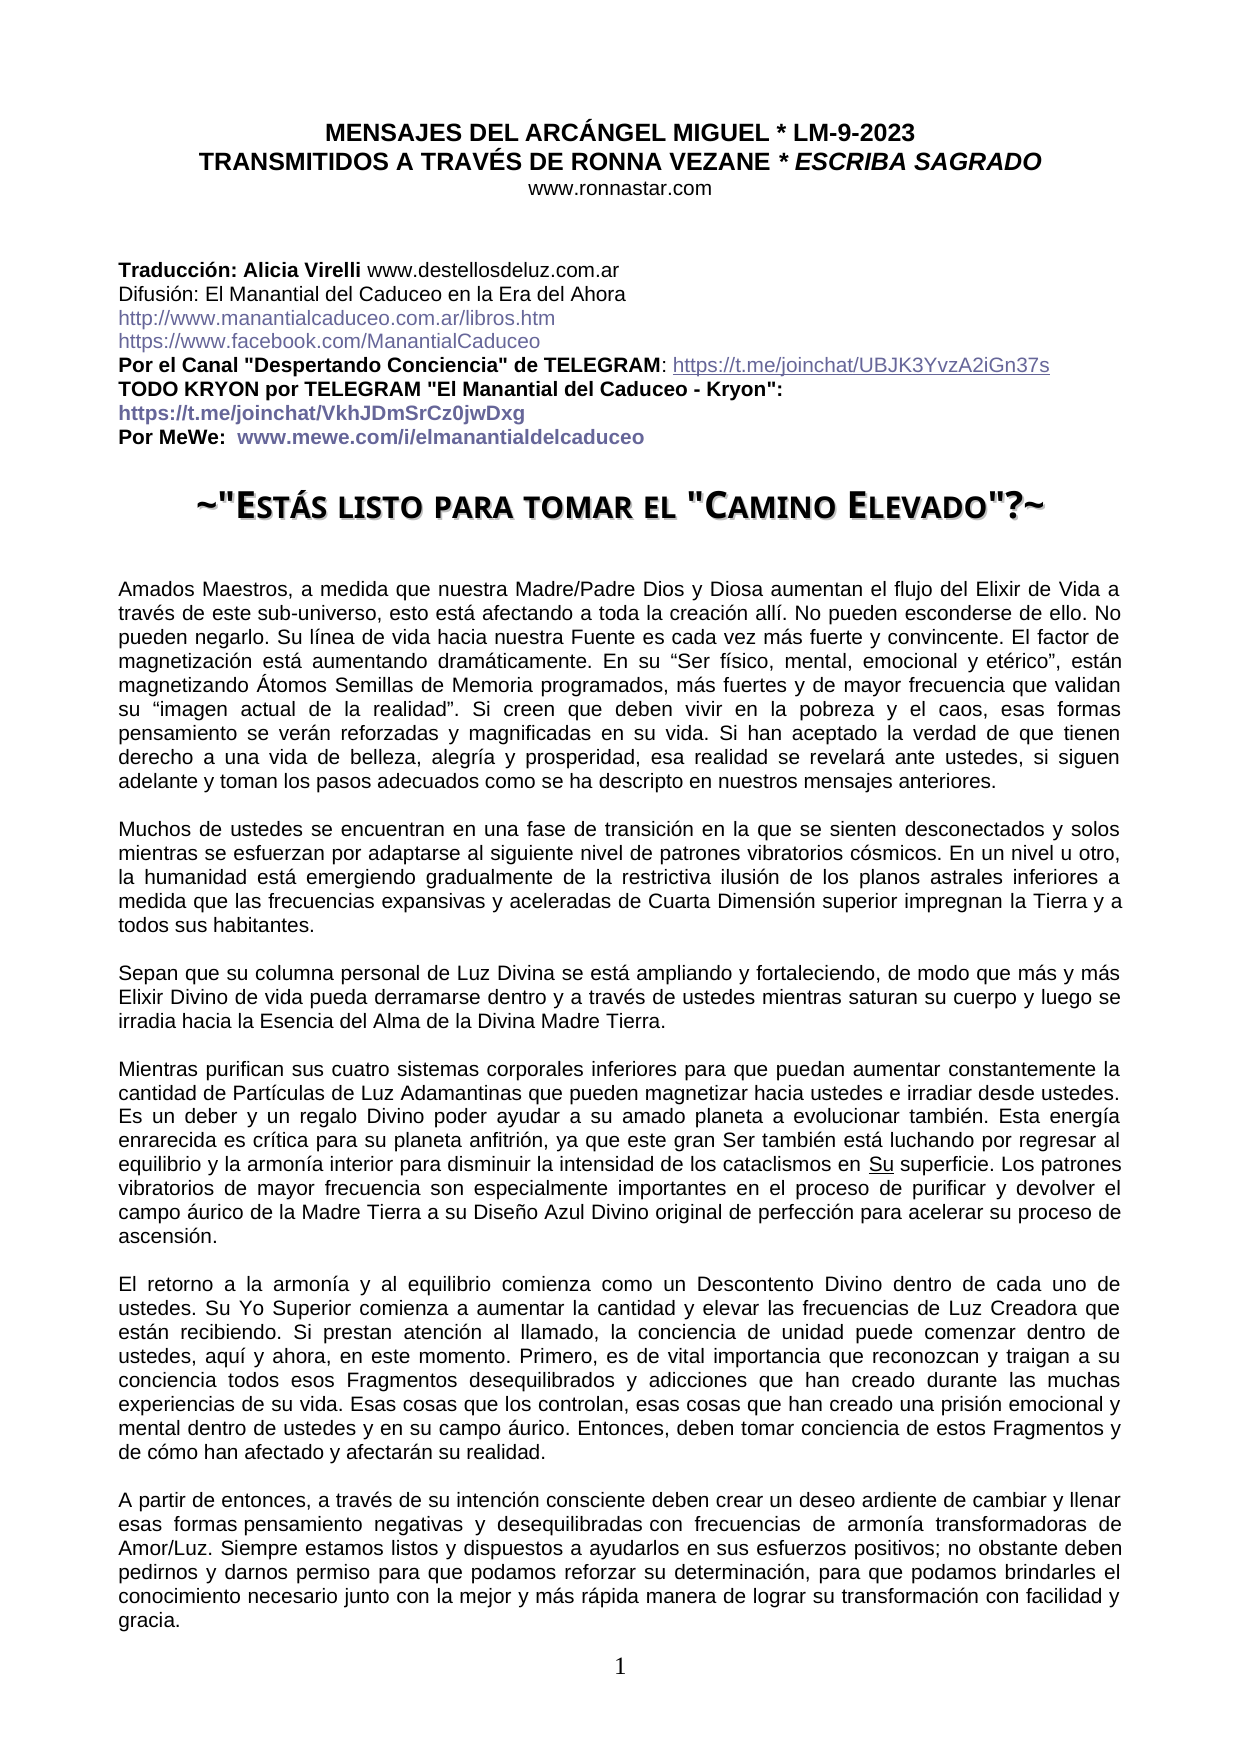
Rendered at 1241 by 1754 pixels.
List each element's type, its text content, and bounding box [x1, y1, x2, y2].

text Amados Maestros, a medida que nuestra Madre/Padre Dios y Diosa aumentan el flujo del Elixir de Vida a través de este sub-universo, esto está afectando a toda la creación allí. No pueden esconderse de ello. No pueden negarlo. Su línea de vida hacia nuestra Fuente es cada vez más fuerte y convincente. El factor de magnetización está aumentando dramáticamente. En su “Ser físico, mental, emocional y etérico”, están magnetizando Átomos Semillas de Memoria programados, más fuertes y de mayor frecuencia que validan su “imagen actual de la realidad”. Si creen que deben vivir en la pobreza y el caos, esas formas pensamiento se verán reforzadas y magnificadas en su vida. Si han aceptado la verdad de que tienen derecho a una vida de belleza, alegría y prosperidad, esa realidad se revelará ante ustedes, si siguen adelante y toman los pasos adecuados como se ha descripto en nuestros mensajes anteriores. [118, 577, 1122, 793]
text El retorno a la armonía y al equilibrio comienza como un Descontento Divino dentro de cada uno de ustedes. Su Yo Superior comienza a aumentar la cantidad y elevar las frecuencias de Luz Creadora que están recibiendo. Si prestan atención al llamado, la conciencia de unidad puede comenzar dentro de ustedes, aquí y ahora, en este momento. Primero, es de vital importancia que reconozcan y traigan a su conciencia todos esos Fragmentos desequilibrados y adicciones que han creado durante las muchas experiencias de su vida. Esas cosas que los controlan, esas cosas que han creado una prisión emocional y mental dentro de ustedes y en su campo áurico. Entonces, deben tomar conciencia de estos Fragmentos y de cómo han afectado y afectarán su realidad. [118, 1272, 1122, 1464]
text MENSAJES DEL ARCÁNGEL MIGUEL * LM-9-2023 TRANSMITIDOS A TRAVÉS DE RONNA VEZANE * ESCRIBA SAGRADO www.ronnastar.com [118, 118, 1122, 228]
text Muchos de ustedes se encuentran en una fase de transición en la que se sienten desconectados y solos mientras se esfuerzan por adaptarse al siguiente nivel de patrones vibratorios cósmicos. En un nivel u otro, la humanidad está emergiendo gradualmente de la restrictiva ilusión de los planos astrales inferiores a medida que las frecuencias expansivas y aceleradas de Cuarta Dimensión superior impregnan la Tierra y a todos sus habitantes. [118, 817, 1122, 937]
text Traducción: Alicia Virelli www.destellosdeluz.com.ar Difusión: El Manantial del Caduceo en la Era del Ahora http://www.manantialcaduceo.com.ar/libros.htm https://www.facebook.com/ManantialCaduceo Por el Canal "Despertando Conciencia" de TELEGRAM: https://t.me/joinchat/UBJK3YvzA2iGn37s TODO KRYON por TELEGRAM "El Manantial del Caduceo - Kryon": https://t.me/joinchat/VkhJDmSrCz0jwDxg Por MeWe: www.mewe.com/i/elmanantialdelcaduceo [118, 257, 1122, 449]
text Mientras purifican sus cuatro sistemas corporales inferiores para que puedan aumentar constantemente la cantidad de Partículas de Luz Adamantinas que pueden magnetizar hacia ustedes e irradiar desde ustedes. Es un deber y un regalo Divino poder ayudar a su amado planeta a evolucionar también. Esta energía enrarecida es crítica para su planeta anfitrión, ya que este gran Ser también está luchando por regresar al equilibrio y la armonía interior para disminuir la intensidad de los cataclismos en Su superficie. Los patrones vibratorios de mayor frecuencia son especialmente importantes en el proceso de purificar y devolver el campo áurico de la Madre Tierra a su Diseño Azul Divino original de perfección para acelerar su proceso de ascensión. [118, 1056, 1122, 1248]
text ~"Estás listo para tomar el "Camino Elevado"?~ [118, 478, 1122, 529]
text Sepan que su columna personal de Luz Divina se está ampliando y fortaleciendo, de modo que más y más Elixir Divino de vida pueda derramarse dentro y a través de ustedes mientras saturan su cuerpo y luego se irradia hacia la Esencia del Alma de la Divina Madre Tierra. [118, 961, 1122, 1032]
text A partir de entonces, a través de su intención consciente deben crear un deseo ardiente de cambiar y llenar esas formas pensamiento negativas y desequilibradas con frecuencias de armonía transformadoras de Amor/Luz. Siempre estamos listos y dispuestos a ayudarlos en sus esfuerzos positivos; no obstante deben pedirnos y darnos permiso para que podamos reforzar su determinación, para que podamos brindarles el conocimiento necesario junto con la mejor y más rápida manera de lograr su transformación con facilidad y gracia. [118, 1488, 1122, 1631]
